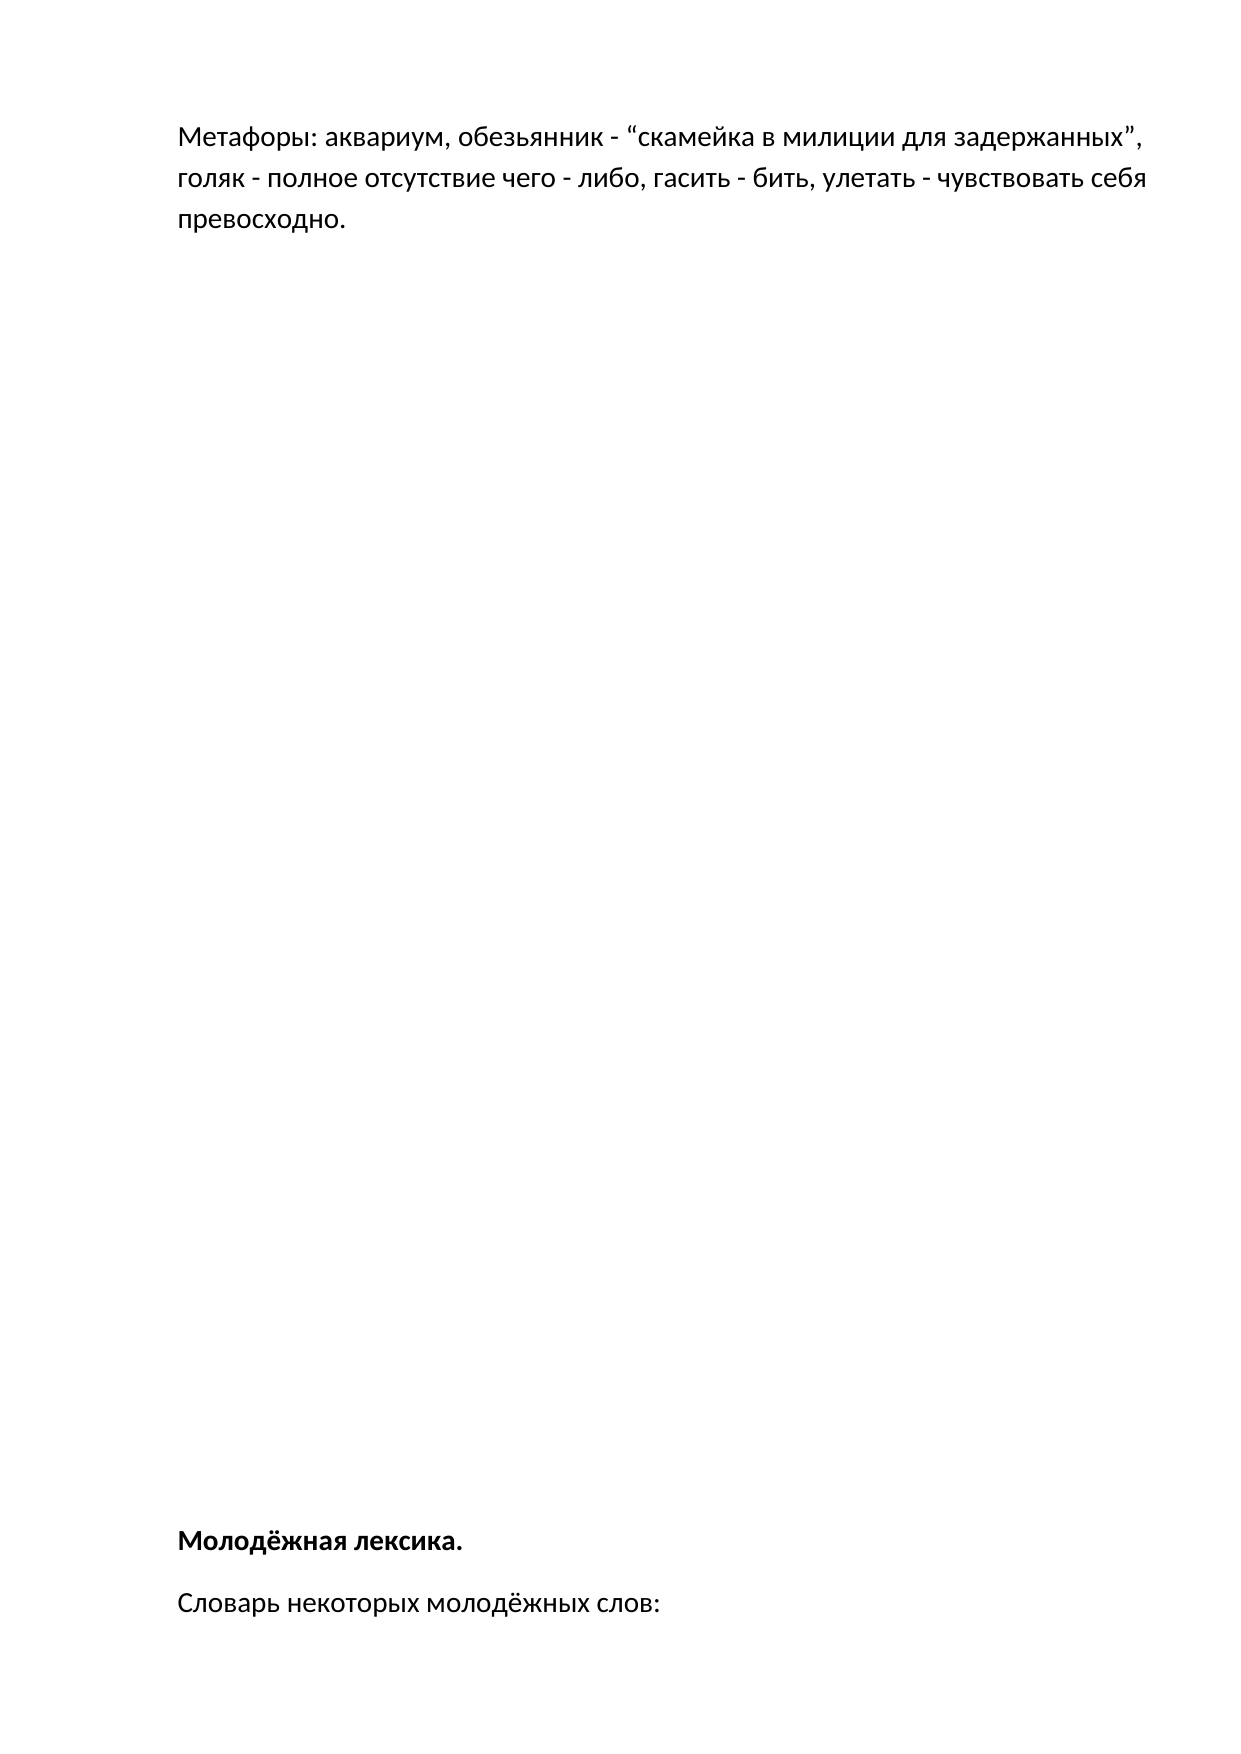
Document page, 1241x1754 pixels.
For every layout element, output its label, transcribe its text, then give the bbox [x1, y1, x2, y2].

text Молодёжная лексика. [177, 1522, 1152, 1558]
text Словарь некоторых молодёжных слов: [177, 1584, 1152, 1619]
text Метафоры: аквариум, обезьянник - “скамейка в милиции для задержанных”, голяк - полное отсутствие чего - либо, гасить - бить, улетать - чувствовать себя превосходно. [177, 118, 1152, 236]
